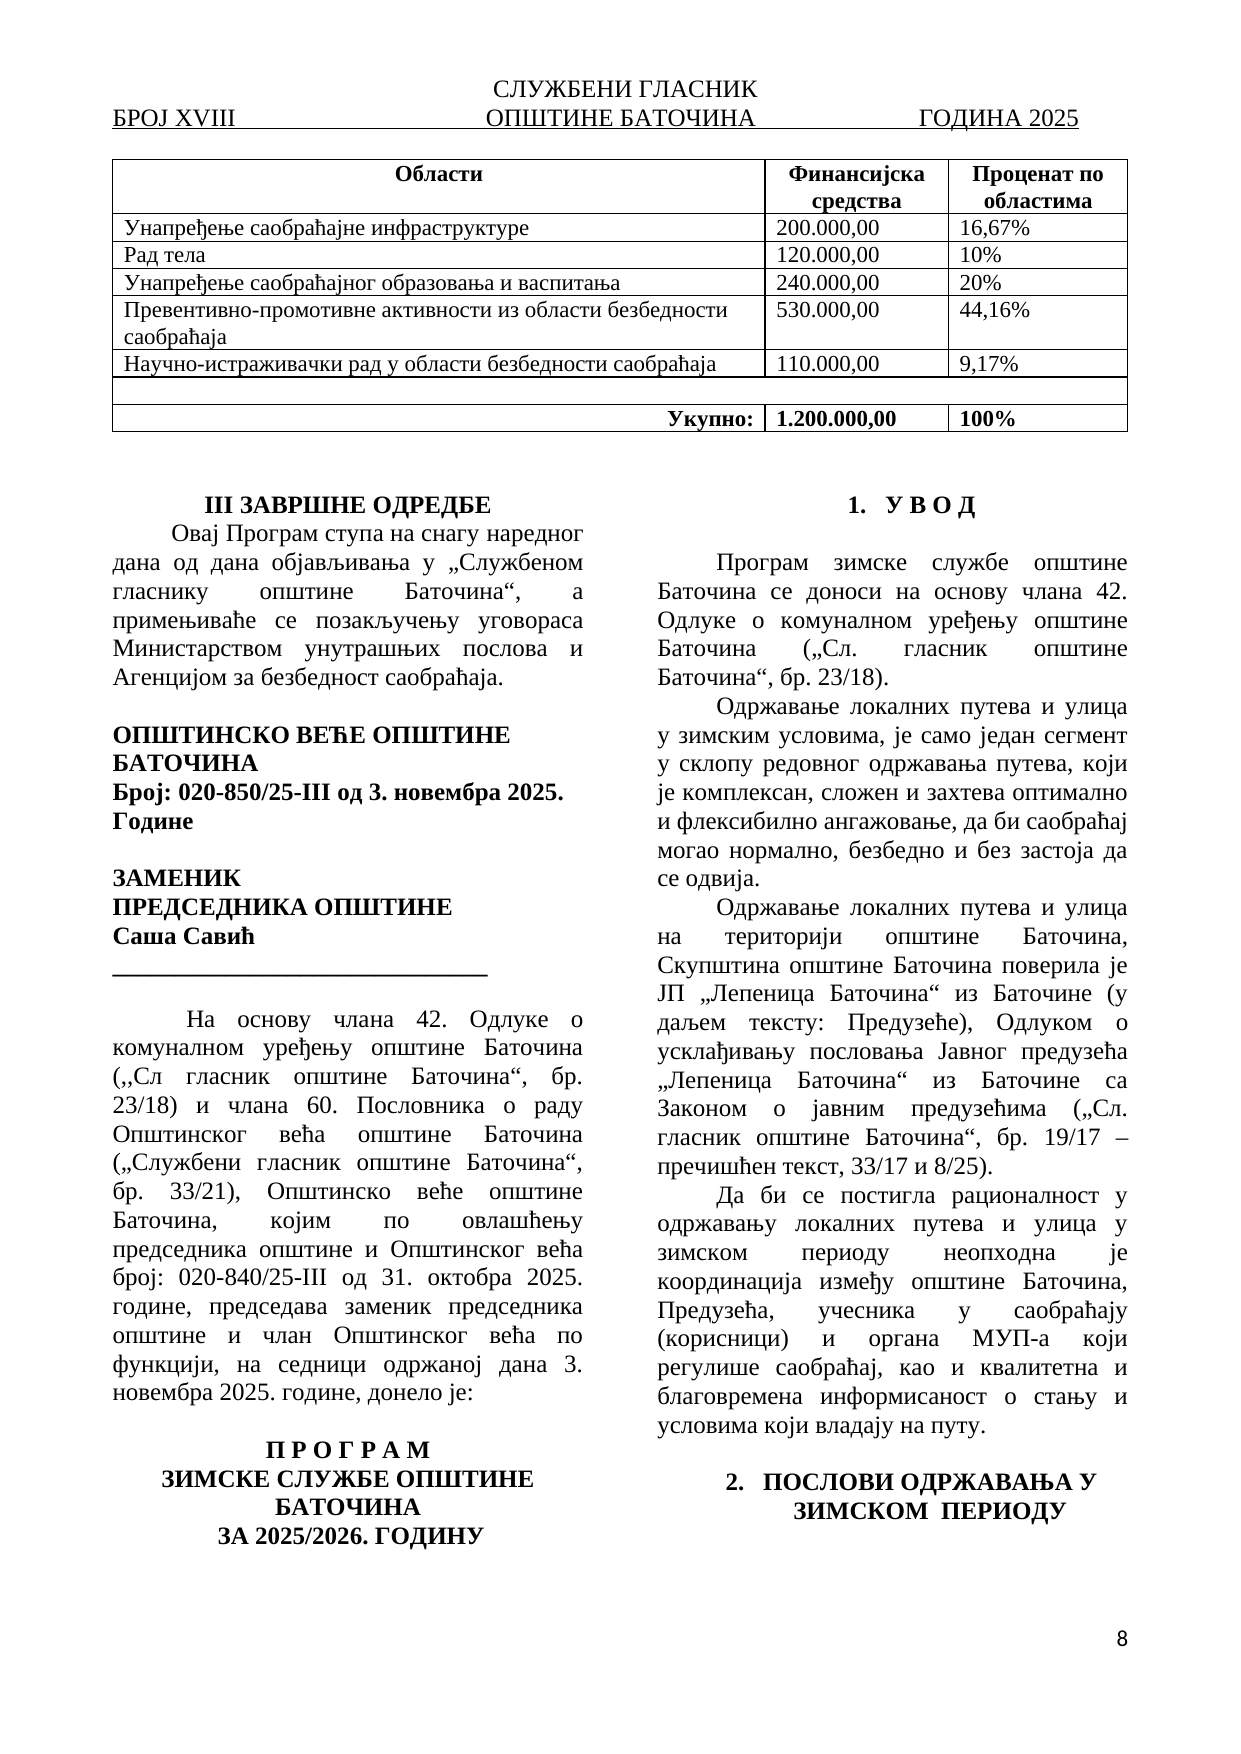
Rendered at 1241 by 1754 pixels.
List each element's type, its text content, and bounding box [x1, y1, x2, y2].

text Да би се постигла рационалност у одржавању локалних путева и улица у зимском периоду неопходна је координација између општине Баточина, Предузећа, учесника у саобраћају (корисници) и органа МУП-а који регулише саобраћај, као и квалитетна и благовремена информисаност о стању и условима који владају на путу. [657, 1180, 1128, 1438]
table_cell 530.000,00 [766, 296, 948, 349]
table_cell 240.000,00 [766, 269, 948, 295]
table_cell Превентивно-промотивне активности из области безбедности саобраћаја [113, 296, 764, 349]
table_cell Научно-истраживачки рад у области безбедности саобраћаја [113, 350, 764, 376]
subtitle ЗИМСКЕ СЛУЖБЕ ОПШТИНЕ БАТОЧИНА [112, 1464, 583, 1521]
text ЗАМЕНИК [112, 863, 583, 892]
text Програм зимске службе општине Баточина се доноси на основу члана 42. Одлуке о комуналном уређењу општине Баточина („Сл. гласник општине Баточина“, бр. 23/18). [657, 547, 1128, 691]
table_cell 120.000,00 [766, 242, 948, 268]
table_cell 1.200.000,00 [766, 405, 948, 431]
table_cell Унапређење саобраћајне инфраструктуре [113, 214, 764, 241]
text Саша Савић [112, 921, 583, 950]
text Овај Програм ступа на снагу наредног дана од дана објављивања у „Службеном гласнику општине Баточина“, а примењиваће се позакључењу уговораса Министарством унутрашњих послова и Агенцијом за безбедност саобраћаја. [112, 518, 583, 691]
text Одржавање локалних путева и улица на територији општине Баточина, Скупштина општине Баточина поверила је ЈП „Лепеница Баточина“ из Баточине (у даљем тексту: Предузеће), Одлуком о усклађивању пословања Јавног предузећа „Лепеница Баточина“ из Баточине са Законом о јавним предузећима („Сл. гласник општине Баточина“, бр. 19/17 – пречишћен текст, 33/17 и 8/25). [657, 892, 1128, 1180]
table_header Проценат по областима [949, 160, 1127, 213]
subtitle ЗА 2025/2026. ГОДИНУ [112, 1521, 583, 1550]
text Број: 020-850/25-III од 3. новембра 2025. Године [112, 777, 583, 835]
table_cell Унапређење саобраћајног образовања и васпитања [113, 269, 764, 295]
table_cell 200.000,00 [766, 214, 948, 241]
subtitle П Р О Г Р А М [112, 1435, 583, 1464]
table_cell 110.000,00 [766, 350, 948, 376]
table_header Области [113, 160, 764, 213]
text III ЗАВРШНЕ ОДРЕДБЕ [112, 490, 583, 518]
table_cell 9,17% [949, 350, 1127, 376]
text На основу члана 42. Одлуке о комуналном уређењу општине Баточина (,,Сл гласник општине Баточина“, бр. 23/18) и члана 60. Пословника о раду Општинског већа општине Баточина („Службени гласник општине Баточина“, бр. 33/21), Општинско веће општине Баточина, којим по овлашћењу председника општине и Општинског већа број: 020-840/25-III од 31. октобра 2025. године, председава заменик председника општине и члан Општинског већа по функцији, на седници одржаној дана 3. новембра 2025. године, донело је: [112, 1004, 583, 1406]
list У В О Д [694, 490, 1128, 518]
table_header Финансијска средства [766, 160, 948, 213]
text ПРЕДСЕДНИКА ОПШТИНЕ [112, 892, 583, 921]
text ОПШТИНСКО ВЕЋЕ ОПШТИНЕ БАТОЧИНА [112, 720, 583, 777]
table_cell 44,16% [949, 296, 1127, 349]
text Одржавање локалних путева и улица у зимским условима, је само један сегмент у склопу редовног одржавања путева, који је комплексан, сложен и захтева оптимално и флексибилно ангажовање, да би саобраћај могао нормално, безбедно и без застоја да се одвија. [657, 691, 1128, 892]
table_cell [113, 378, 1127, 404]
table_cell Укупно: [113, 405, 764, 431]
table_cell 20% [949, 269, 1127, 295]
table_cell 100% [949, 405, 1127, 431]
table_cell 16,67% [949, 214, 1127, 241]
table_cell Рад тела [113, 242, 764, 268]
list ПОСЛОВИ ОДРЖАВАЊА У ЗИМСКОМ ПЕРИОДУ [694, 1467, 1128, 1525]
table_cell 10% [949, 242, 1127, 268]
text ______________________________ [112, 950, 583, 978]
